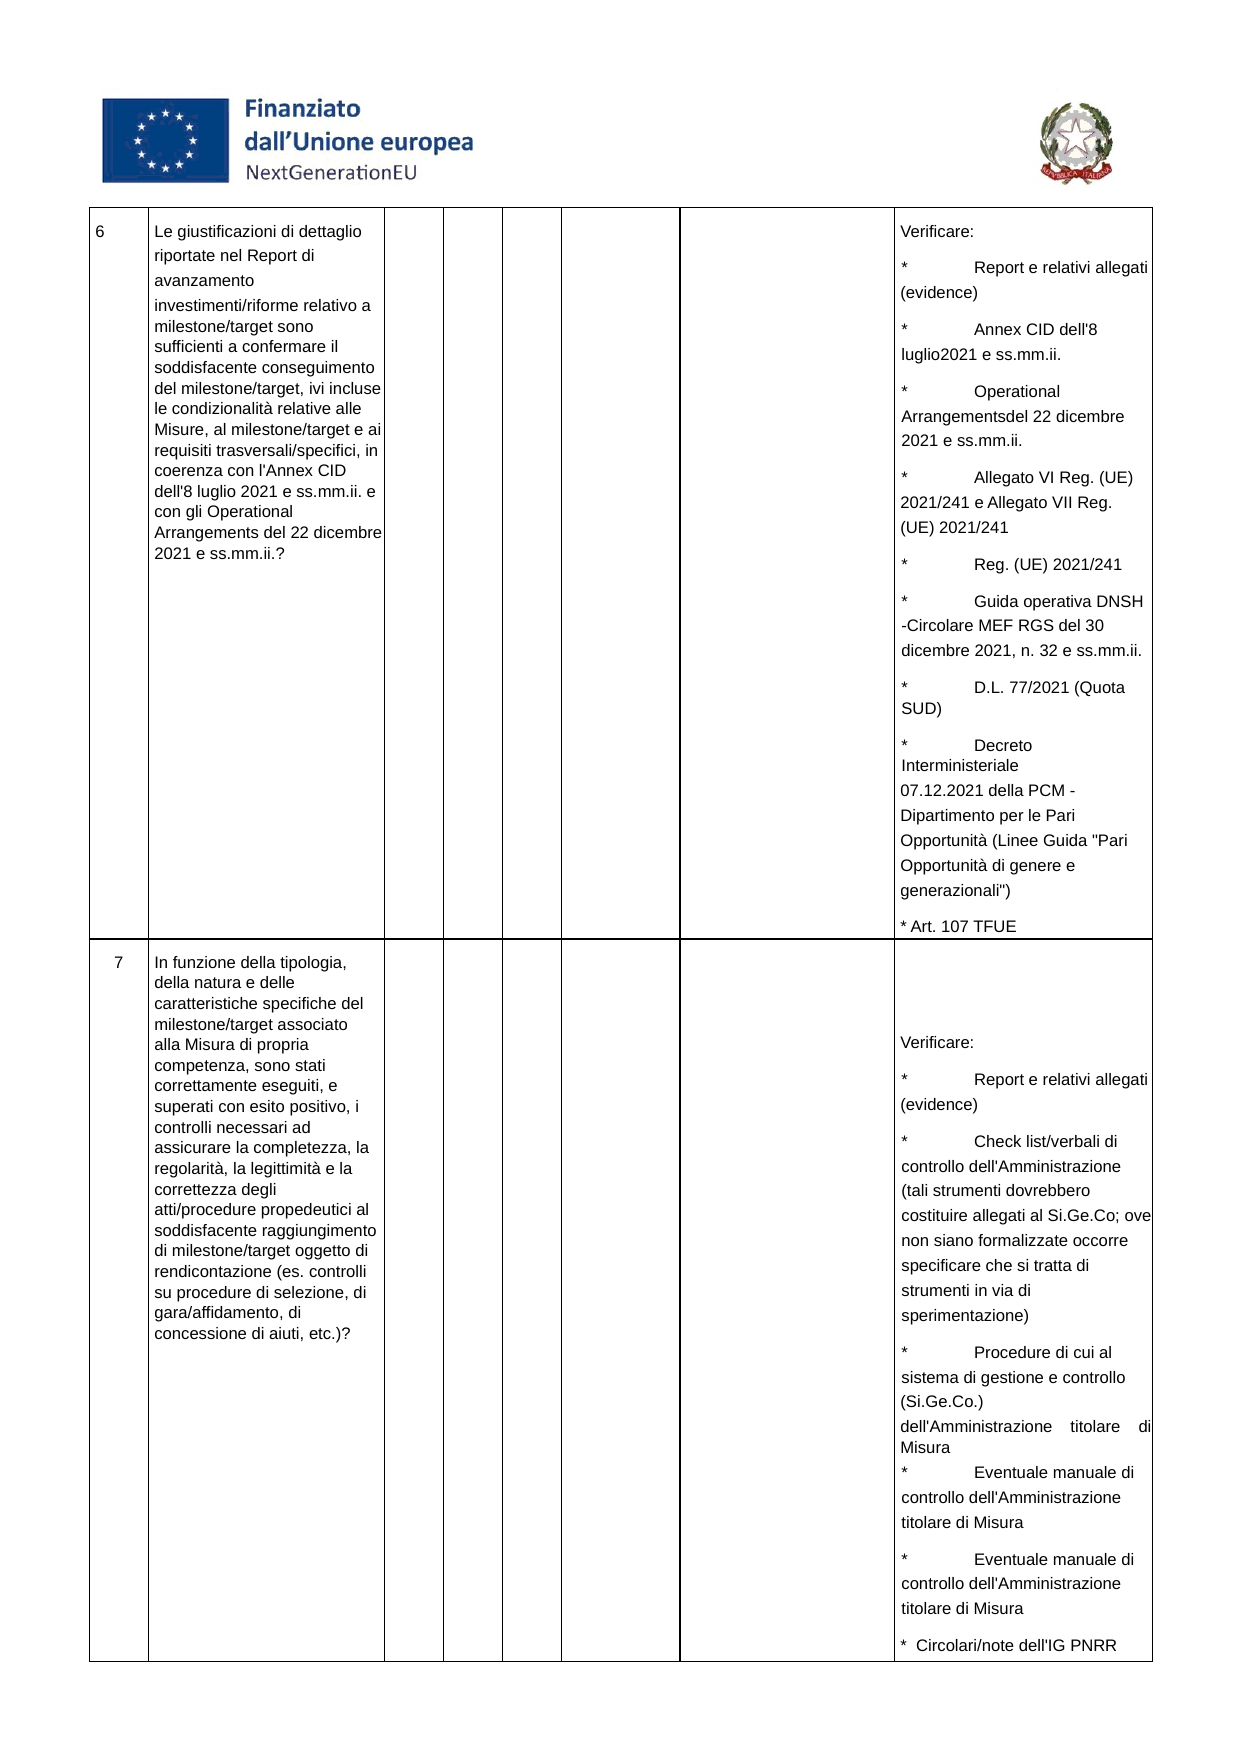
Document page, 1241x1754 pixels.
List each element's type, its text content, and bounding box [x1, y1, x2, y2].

table_cell [385, 940, 443, 1661]
table_cell Verificare: Report e relativi allegati (evidence) Annex CID dell'8 luglio2021 e ss.mm.ii. Operational Arrangementsdel 22 dicembre 2021 e ss.mm.ii. Allegato VI Reg. (UE) 2021/241 e Allegato VII Reg. (UE) 2021/241 Reg. (UE) 2021/241 Guida operativa DNSH -Circolare MEF RGS del 30 dicembre 2021, n. 32 e ss.mm.ii. D.L. 77/2021 (Quota SUD) Decreto Interministeriale 07.12.2021 della PCM - Dipartimento per le Pari Opportunità (Linee Guida "Pari Opportunità di genere e generazionali") * Art. 107 TFUE [895, 208, 1152, 938]
table_cell [681, 940, 894, 1661]
table_cell [503, 208, 561, 938]
table_cell [503, 940, 561, 1661]
table_cell 6 [90, 208, 148, 938]
table_cell 7 [90, 940, 148, 1661]
table_cell In funzione della tipologia, della natura e delle caratteristiche specifiche del milestone/target associato alla Misura di propria competenza, sono stati correttamente eseguiti, e superati con esito positivo, i controlli necessari ad assicurare la completezza, la regolarità, la legittimità e la correttezza degli atti/procedure propedeutici al soddisfacente raggiungimento di milestone/target oggetto di rendicontazione (es. controlli su procedure di selezione, di gara/affidamento, di concessione di aiuti, etc.)? [149, 940, 384, 1661]
picture [89, 88, 491, 194]
table_cell [562, 940, 679, 1661]
table_cell Verificare: Report e relativi allegati (evidence) Check list/verbali di controllo dell'Amministrazione (tali strumenti dovrebbero costituire allegati al Si.Ge.Co; ove non siano formalizzate occorre specificare che si tratta di strumenti in via di sperimentazione) Procedure di cui al sistema di gestione e controllo (Si.Ge.Co.) dell'Amministrazione titolare di Misura Eventuale manuale di controllo dell'Amministrazione titolare di Misura Eventuale manuale di controllo dell'Amministrazione titolare di Misura * Circolari/note dell'IG PNRR [895, 940, 1152, 1661]
table_cell [562, 208, 679, 938]
table_cell [681, 208, 894, 938]
table_cell [385, 208, 443, 938]
table_cell [444, 940, 502, 1661]
table_cell Le giustificazioni di dettaglio riportate nel Report di avanzamento investimenti/riforme relativo a milestone/target sono sufficienti a confermare il soddisfacente conseguimento del milestone/target, ivi incluse le condizionalità relative alle Misure, al milestone/target e ai requisiti trasversali/specifici, in coerenza con l'Annex CID dell'8 luglio 2021 e ss.mm.ii. e con gli Operational Arrangements del 22 dicembre 2021 e ss.mm.ii.? [149, 208, 384, 938]
picture [1033, 88, 1127, 194]
table_cell [444, 208, 502, 938]
